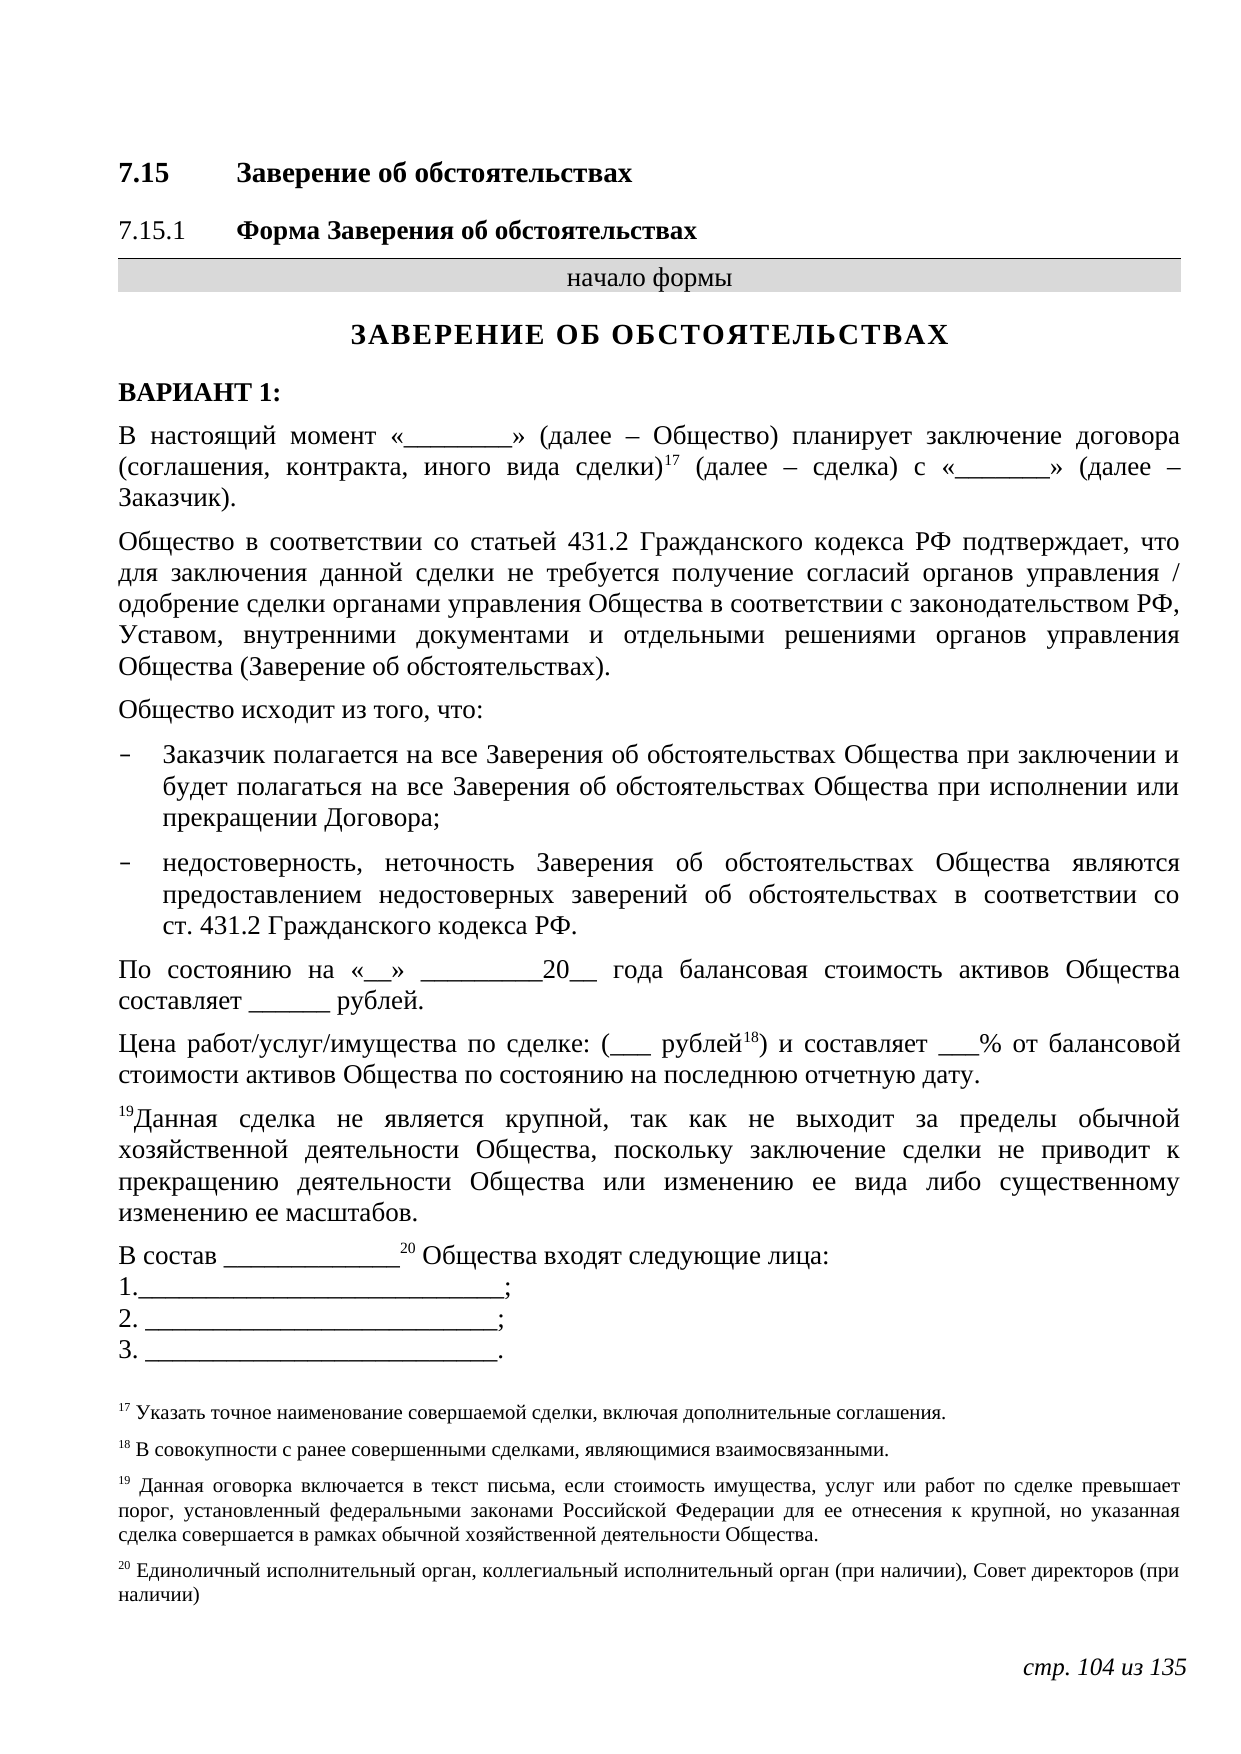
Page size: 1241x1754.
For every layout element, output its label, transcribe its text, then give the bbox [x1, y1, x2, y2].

text 3. __________________________. [118, 1333, 1181, 1364]
list Заказчик полагается на все Заверения об обстоятельствах Общества при заключении и будет полагаться на все Заверения об обстоятельствах Общества при исполнении или прекращении Договора; [118, 737, 1181, 832]
text По состоянию на «__» _________20__ года балансовая стоимость активов Общества составляет ______ рублей. [118, 953, 1181, 1015]
list недостоверность, неточность Заверения об обстоятельствах Общества являются предоставлением недостоверных заверений об обстоятельствах в соответствии со ст. 431.2 Гражданского кодекса РФ. [118, 845, 1181, 940]
text 1.___________________________; [118, 1271, 1181, 1302]
text Общество в соответствии со статьей 431.2 Гражданского кодекса РФ подтверждает, что для заключения данной сделки не требуется получение согласий органов управления / одобрение сделки органами управления Общества в соответствии с законодательством РФ, Уставом, внутренними документами и отдельными решениями органов управления Общества (Заверение об обстоятельствах). [118, 525, 1181, 681]
list Форма Заверения об обстоятельствах [118, 214, 1181, 245]
subtitle Заверение об обстоятельствах [118, 156, 1181, 189]
text Заверение об обстоятельствах [118, 317, 1181, 351]
text начало формы [118, 259, 1181, 292]
text Общество исходит из того, что: [118, 693, 1181, 724]
text Данная сделка не является крупной, так как не выходит за пределы обычной хозяйственной деятельности Общества, поскольку заключение сделки не приводит к прекращению деятельности Общества или изменению ее вида либо существенному изменению ее масштабов. [118, 1102, 1181, 1227]
text ВАРИАНТ 1: [118, 376, 1181, 407]
text Цена работ/услуг/имущества по сделке: (___ рублей) и составляет ___% от балансовой стоимости активов Общества по состоянию на последнюю отчетную дату. [118, 1027, 1181, 1090]
text В состав _____________ Общества входят следующие лица: [118, 1239, 1181, 1271]
text 2. __________________________; [118, 1302, 1181, 1333]
text В настоящий момент «________» (далее – Общество) планирует заключение договора (соглашения, контракта, иного вида сделки) (далее – сделка) с «_______» (далее – Заказчик). [118, 419, 1181, 513]
